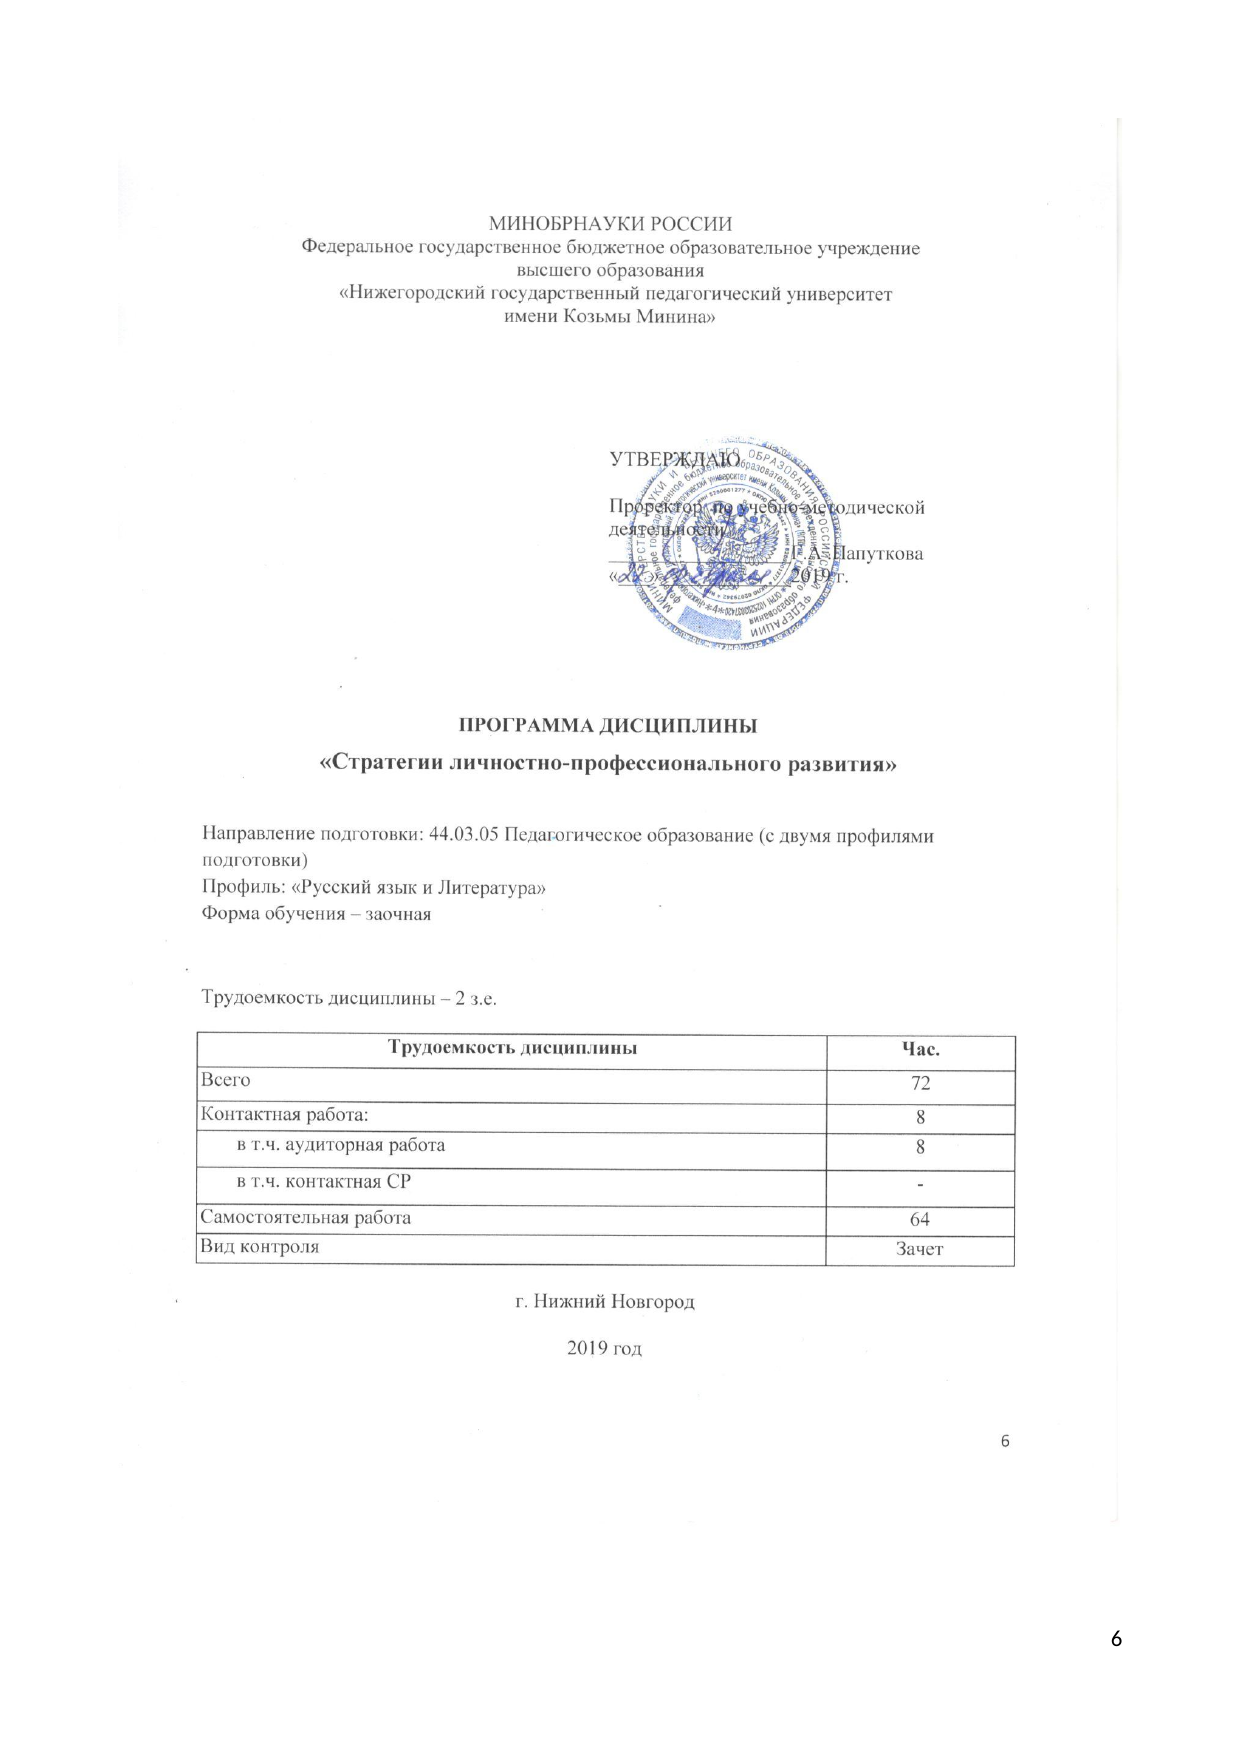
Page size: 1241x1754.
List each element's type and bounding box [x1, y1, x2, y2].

picture [118, 118, 1123, 1537]
